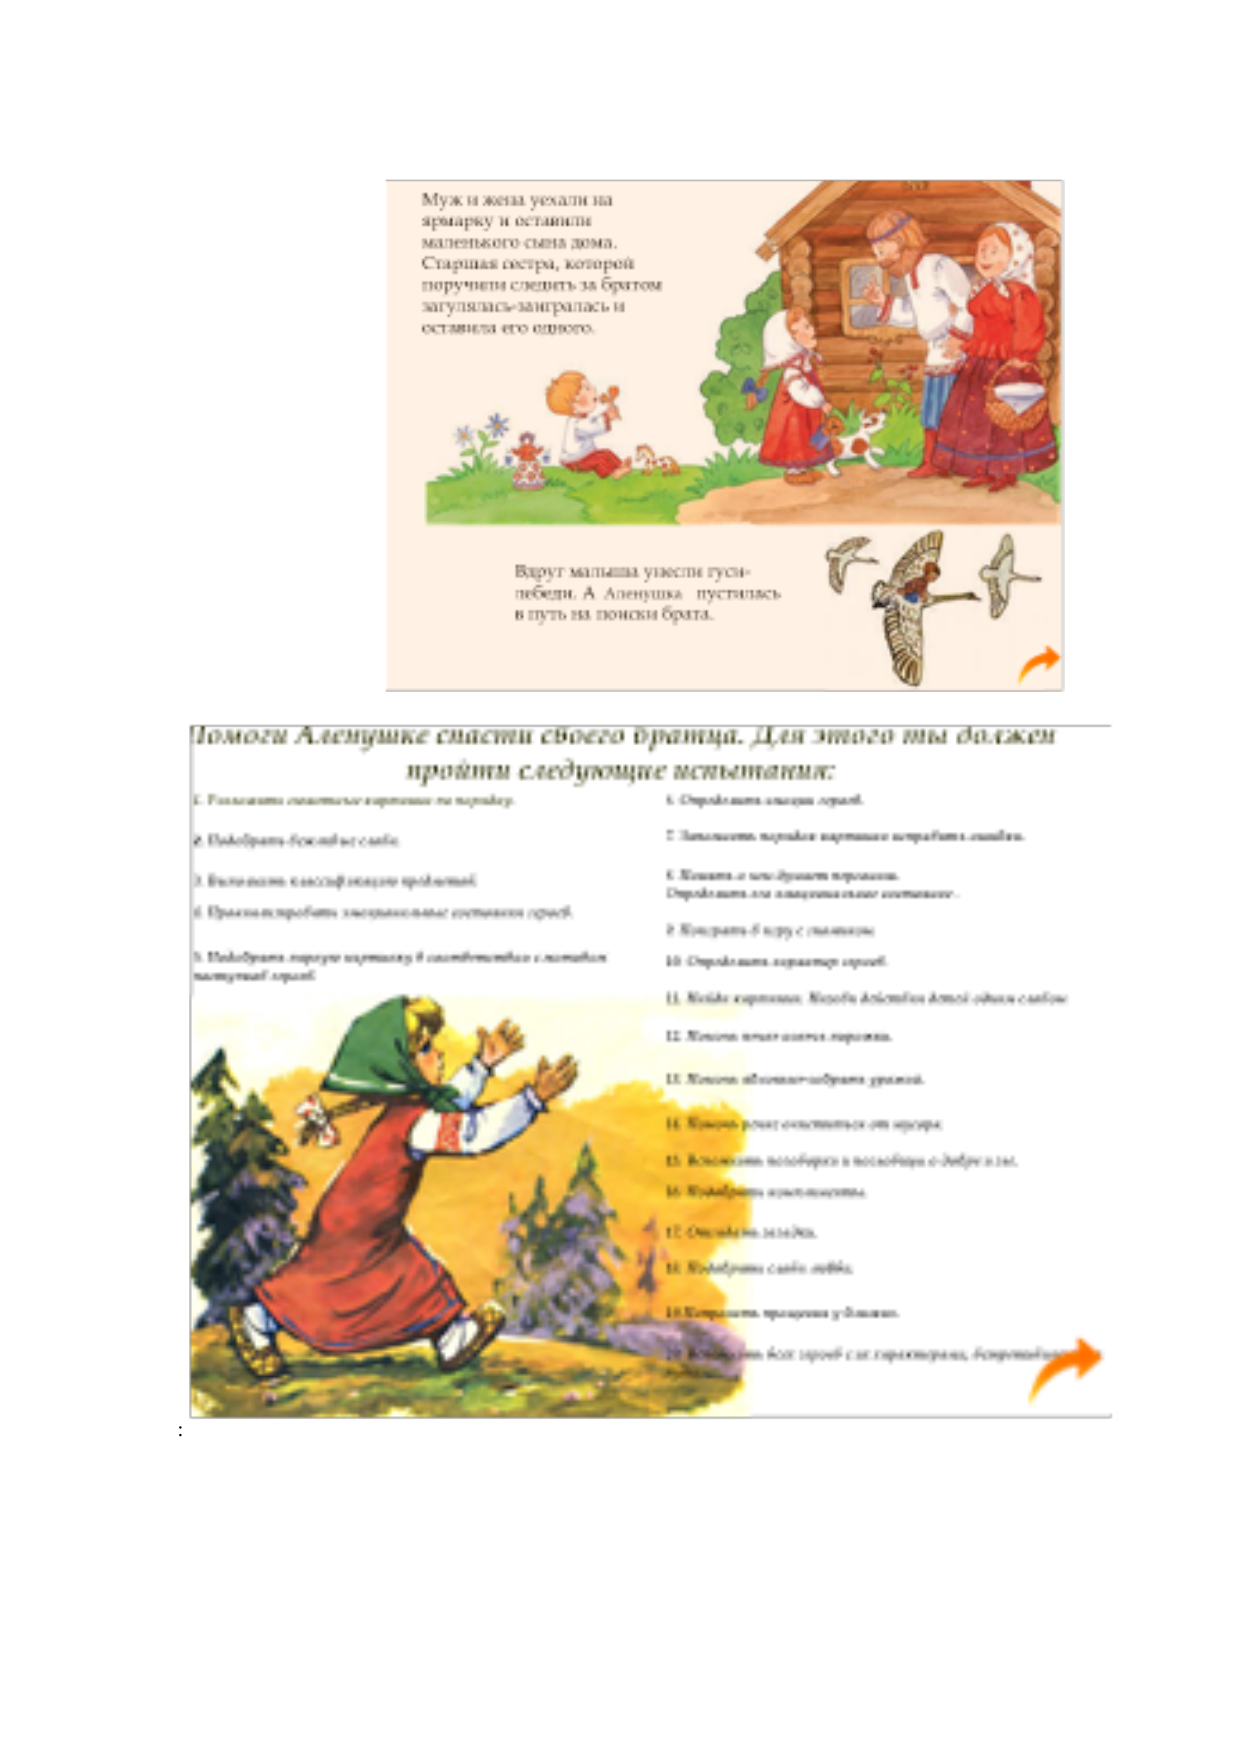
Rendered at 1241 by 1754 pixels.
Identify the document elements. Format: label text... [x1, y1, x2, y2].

picture [188, 720, 1116, 1437]
picture [385, 118, 1075, 697]
